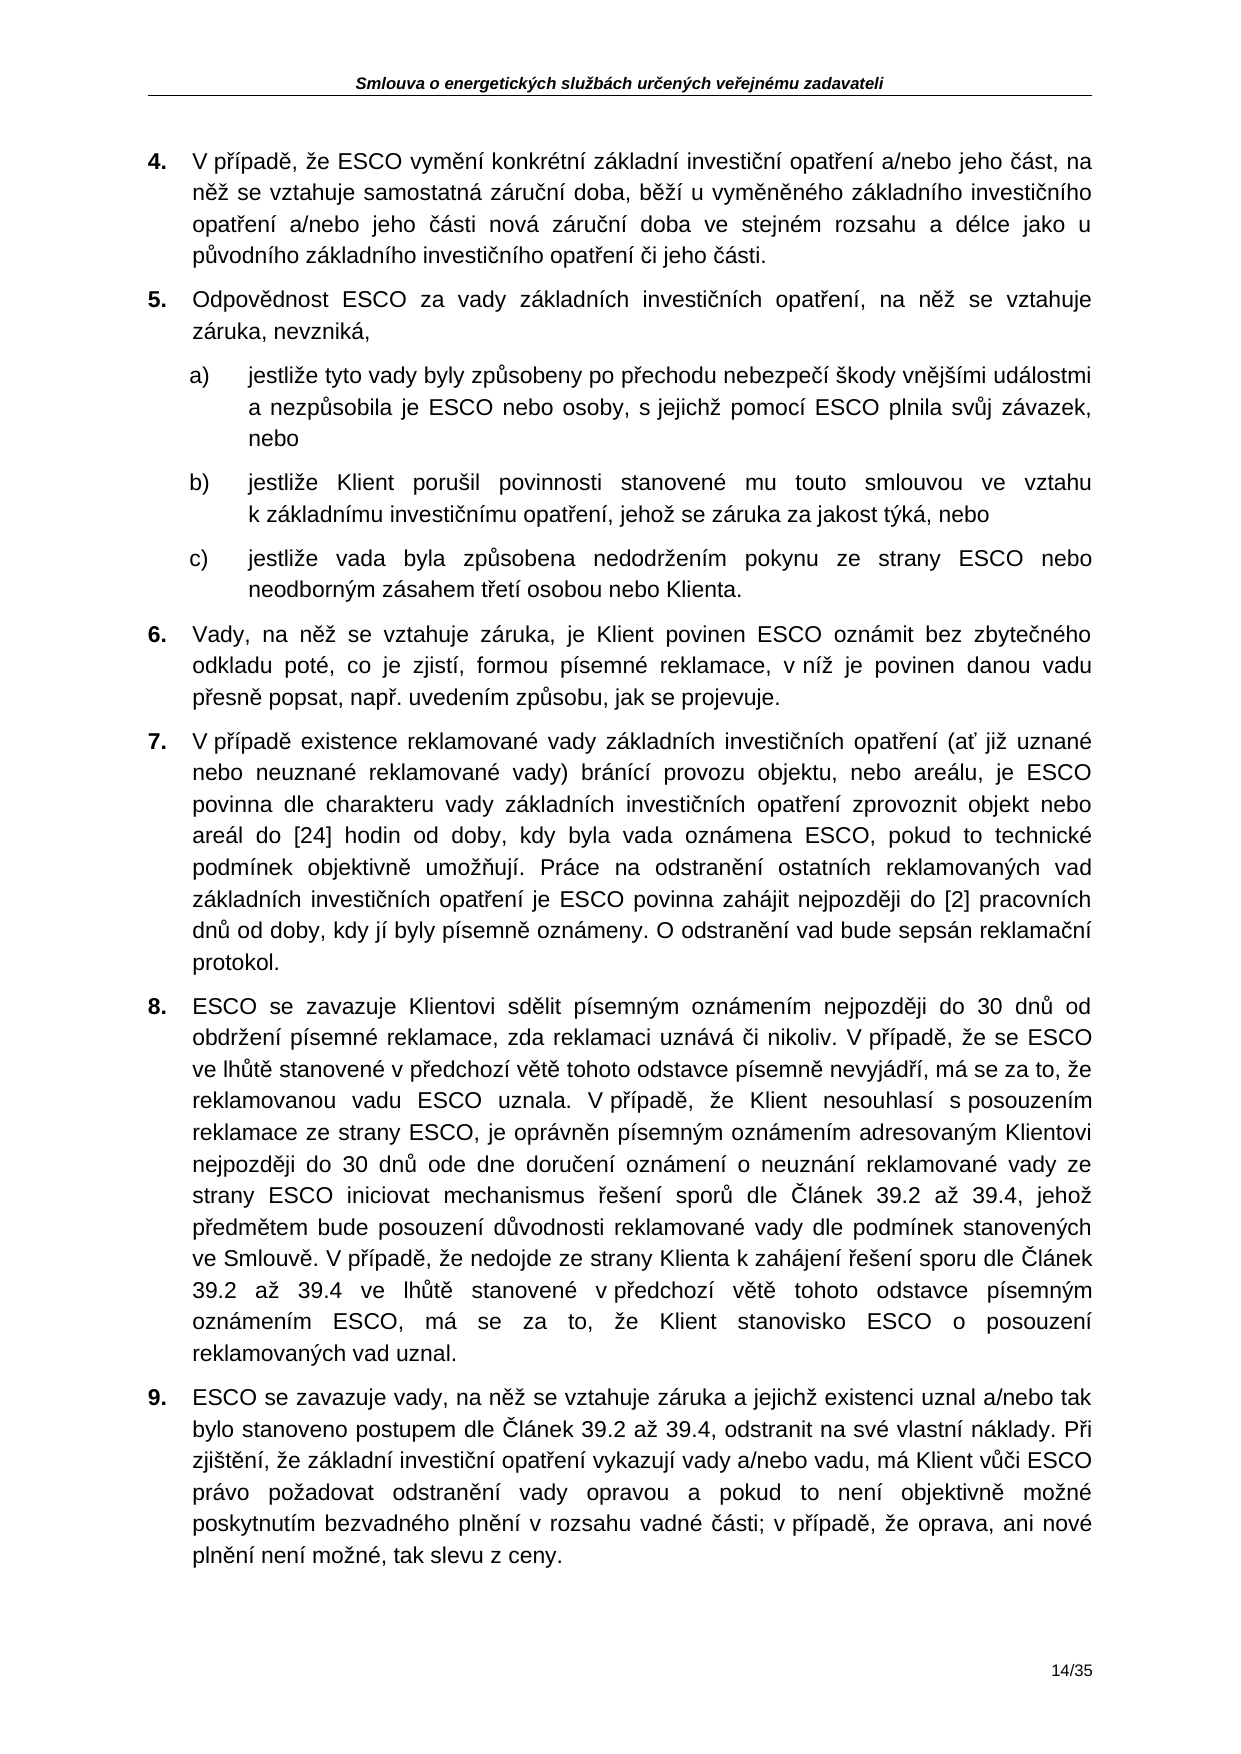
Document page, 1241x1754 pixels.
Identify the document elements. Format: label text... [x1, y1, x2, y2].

subtitle V případě, že ESCO vymění konkrétní základní investiční opatření a/nebo jeho část, na něž se vztahuje samostatná záruční doba, běží u vyměněného základního investičního opatření a/nebo jeho části nová záruční doba ve stejném rozsahu a délce jako u původního základního investičního opatření či jeho části. [148, 148, 1092, 269]
subtitle ESCO se zavazuje vady, na něž se vztahuje záruka a jejichž existenci uznal a/nebo tak bylo stanoveno postupem dle Článek 39.2 až 39.4, odstranit na své vlastní náklady. Při zjištění, že základní investiční opatření vykazují vady a/nebo vadu, má Klient vůči ESCO právo požadovat odstranění vady opravou a pokud to není objektivně možné poskytnutím bezvadného plnění v rozsahu vadné části; v případě, že oprava, ani nové plnění není možné, tak slevu z ceny. [148, 1384, 1092, 1568]
subtitle ESCO se zavazuje Klientovi sdělit písemným oznámením nejpozději do 30 dnů od obdržení písemné reklamace, zda reklamaci uznává či nikoliv. V případě, že se ESCO ve lhůtě stanovené v předchozí větě tohoto odstavce písemně nevyjádří, má se za to, že reklamovanou vadu ESCO uznala. V případě, že Klient nesouhlasí s posouzením reklamace ze strany ESCO, je oprávněn písemným oznámením adresovaným Klientovi nejpozději do 30 dnů ode dne doručení oznámení o neuznání reklamované vady ze strany ESCO iniciovat mechanismus řešení sporů dle Článek 39.2 až 39.4, jehož předmětem bude posouzení důvodnosti reklamované vady dle podmínek stanovených ve Smlouvě. V případě, že nedojde ze strany Klienta k zahájení řešení sporu dle Článek 39.2 až 39.4 ve lhůtě stanovené v předchozí větě tohoto odstavce písemným oznámením ESCO, má se za to, že Klient stanovisko ESCO o posouzení reklamovaných vad uznal. [148, 993, 1092, 1366]
subtitle jestliže vada byla způsobena nedodržením pokynu ze strany ESCO nebo neodborným zásahem třetí osobou nebo Klienta. [189, 545, 1092, 603]
subtitle jestliže Klient porušil povinnosti stanovené mu touto smlouvou ve vztahu k základnímu investičnímu opatření, jehož se záruka za jakost týká, nebo [189, 469, 1092, 527]
subtitle V případě existence reklamované vady základních investičních opatření (ať již uznané nebo neuznané reklamované vady) bránící provozu objektu, nebo areálu, je ESCO povinna dle charakteru vady základních investičních opatření zprovoznit objekt nebo areál do [24] hodin od doby, kdy byla vada oznámena ESCO, pokud to technické podmínek objektivně umožňují. Práce na odstranění ostatních reklamovaných vad základních investičních opatření je ESCO povinna zahájit nejpozději do [2] pracovních dnů od doby, kdy jí byly písemně oznámeny. O odstranění vad bude sepsán reklamační protokol. [148, 728, 1092, 975]
subtitle Odpovědnost ESCO za vady základních investičních opatření, na něž se vztahuje záruka, nevzniká, [148, 286, 1092, 344]
subtitle jestliže tyto vady byly způsobeny po přechodu nebezpečí škody vnějšími událostmi a nezpůsobila je ESCO nebo osoby, s jejichž pomocí ESCO plnila svůj závazek, nebo [189, 362, 1092, 452]
subtitle Vady, na něž se vztahuje záruka, je Klient povinen ESCO oznámit bez zbytečného odkladu poté, co je zjistí, formou písemné reklamace, v níž je povinen danou vadu přesně popsat, např. uvedením způsobu, jak se projevuje. [148, 621, 1092, 710]
